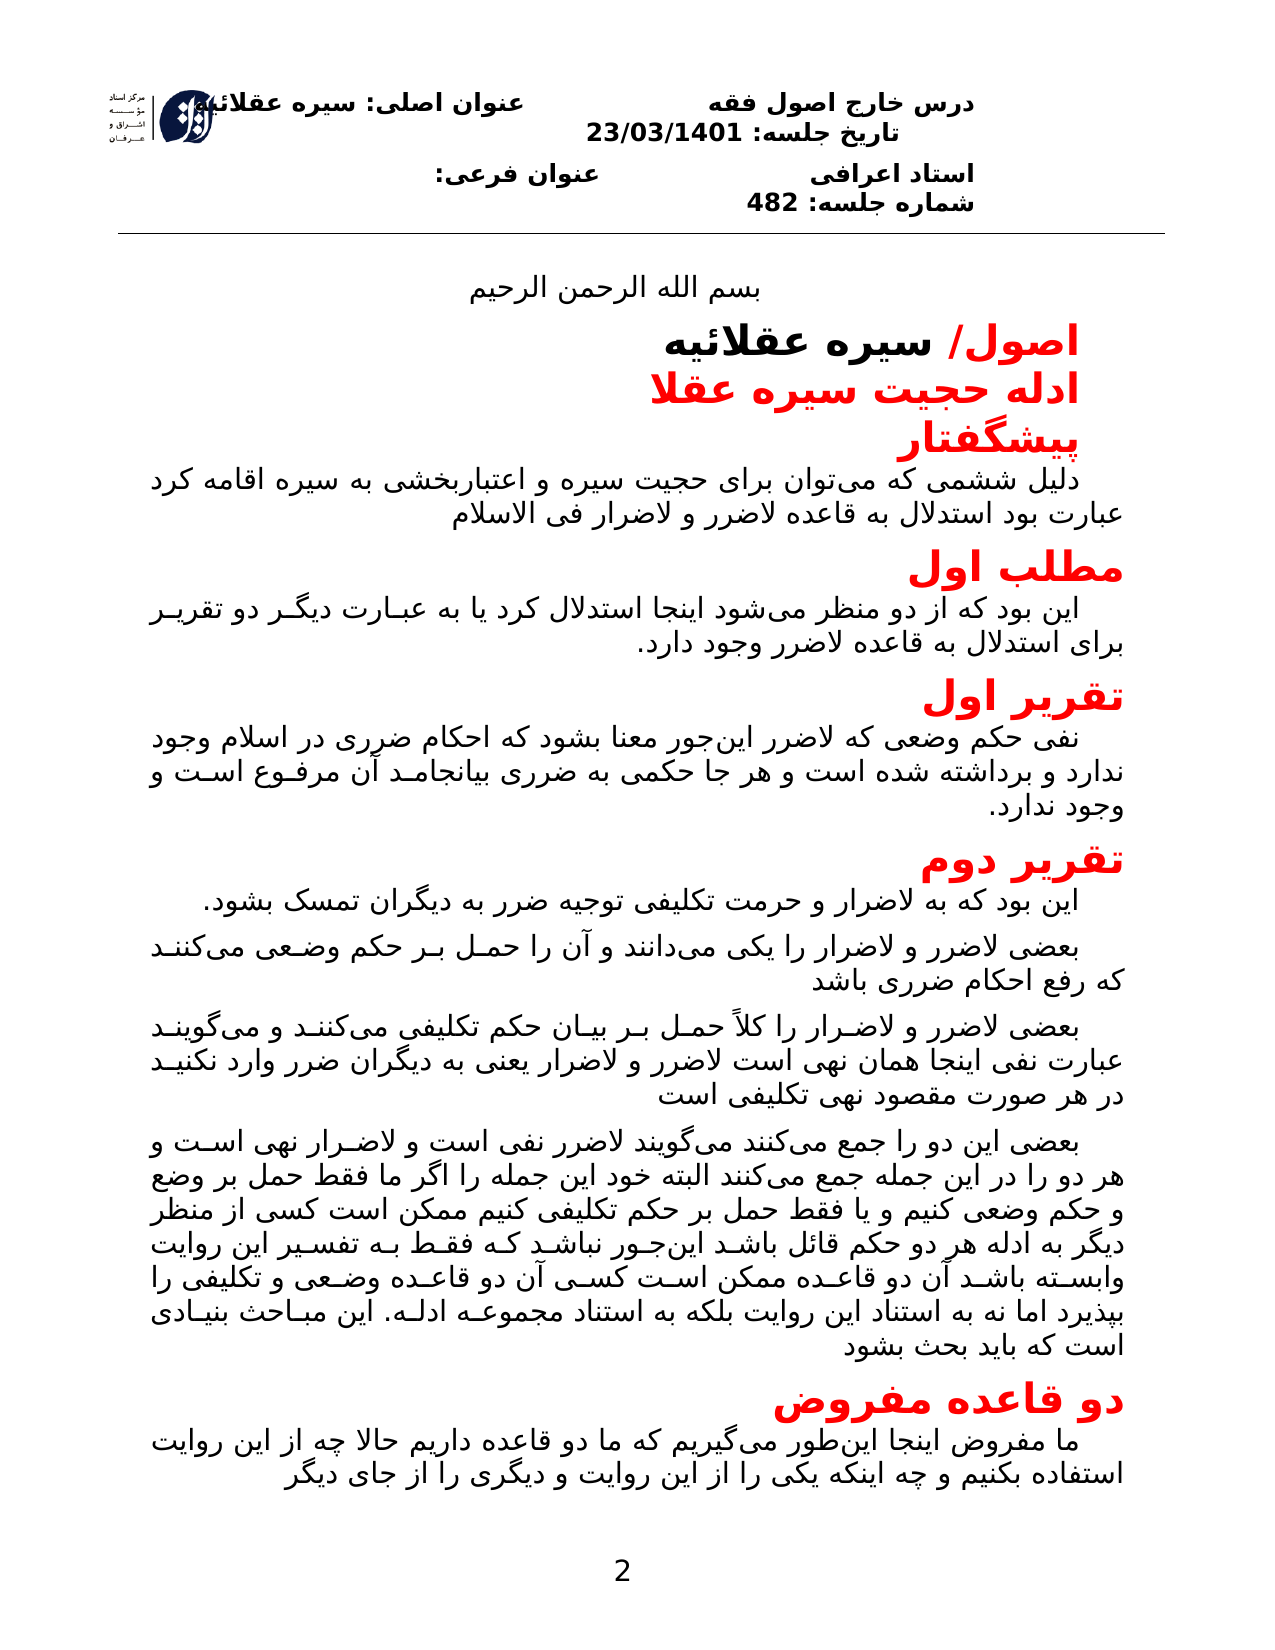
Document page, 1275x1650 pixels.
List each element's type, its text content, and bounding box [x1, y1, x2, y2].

picture [102, 86, 215, 146]
subtitle مطلب اول [150, 542, 1125, 591]
text بعضی این دو را جمع می‌کنند می‌گویند لاضرر نفی است و لاضرار نهی است و هر دو را در این جمله جمع می‌کنند البته خود این جمله را اگر ما فقط حمل بر وضع و حکم وضعی کنیم و یا فقط حمل بر حکم تکلیفی کنیم ممکن است کسی از منظر دیگر به ادله هر دو حکم قائل باشد این‌جور نباشد که فقط به تفسیر این روایت وابسته باشد آن دو قاعده ممکن است کسی آن دو قاعده وضعی و تکلیفی را بپذیرد اما نه به استناد این روایت بلکه به استناد مجموعه ادله. این مباحث بنیادی است که باید بحث بشود [150, 1124, 1125, 1362]
text بعضی لاضرر و لاضرار را کلاً حمل بر بیان حکم تکلیفی می‌کنند و می‌گویند عبارت نفی اینجا همان نهی است لاضرر و لاضرار یعنی به دیگران ضرر وارد نکنید در هر صورت مقصود نهی تکلیفی است [150, 1010, 1125, 1112]
text این بود که به لاضرار و حرمت تکلیفی توجیه ضرر به دیگران تمسک بشود. [150, 883, 1125, 917]
text این بود که از دو منظر می‌شود اینجا استدلال کرد یا به عبارت دیگر دو تقریر برای استدلال به قاعده لاضرر وجود دارد. [150, 591, 1125, 659]
subtitle دو قاعده مفروض [150, 1374, 1125, 1423]
text بعضی لاضرر و لاضرار را یکی می‌دانند و آن را حمل بر حکم وضعی می‌کنند که رفع احکام ضرری باشد [150, 929, 1125, 997]
subtitle پیشگفتار [150, 413, 1125, 462]
text بسم الله الرحمن الرحیم [150, 270, 1125, 304]
subtitle ادله حجیت سیره عقلا [150, 365, 1125, 413]
text ما مفروض اینجا این‌طور می‌گیریم که ما دو قاعده داریم حالا چه از این روایت استفاده بکنیم و چه اینکه یکی را از این روایت و دیگری را از جای دیگر [150, 1423, 1125, 1491]
text دلیل ششمی که می‌توان برای حجیت سیره و اعتباربخشی به سیره اقامه کرد عبارت بود استدلال به قاعده لاضرر و لاضرار فی الاسلام [150, 462, 1125, 530]
subtitle تقریر اول [150, 671, 1125, 720]
subtitle اصول/ سیره عقلائیه [150, 316, 1125, 365]
subtitle تقریر دوم [150, 834, 1125, 883]
text نفی حکم وضعی که لاضرر این‌جور معنا بشود که احکام ضرری در اسلام وجود ندارد و برداشته شده است و هر جا حکمی به ضرری بیانجامد آن مرفوع است و وجود ندارد. [150, 720, 1125, 822]
